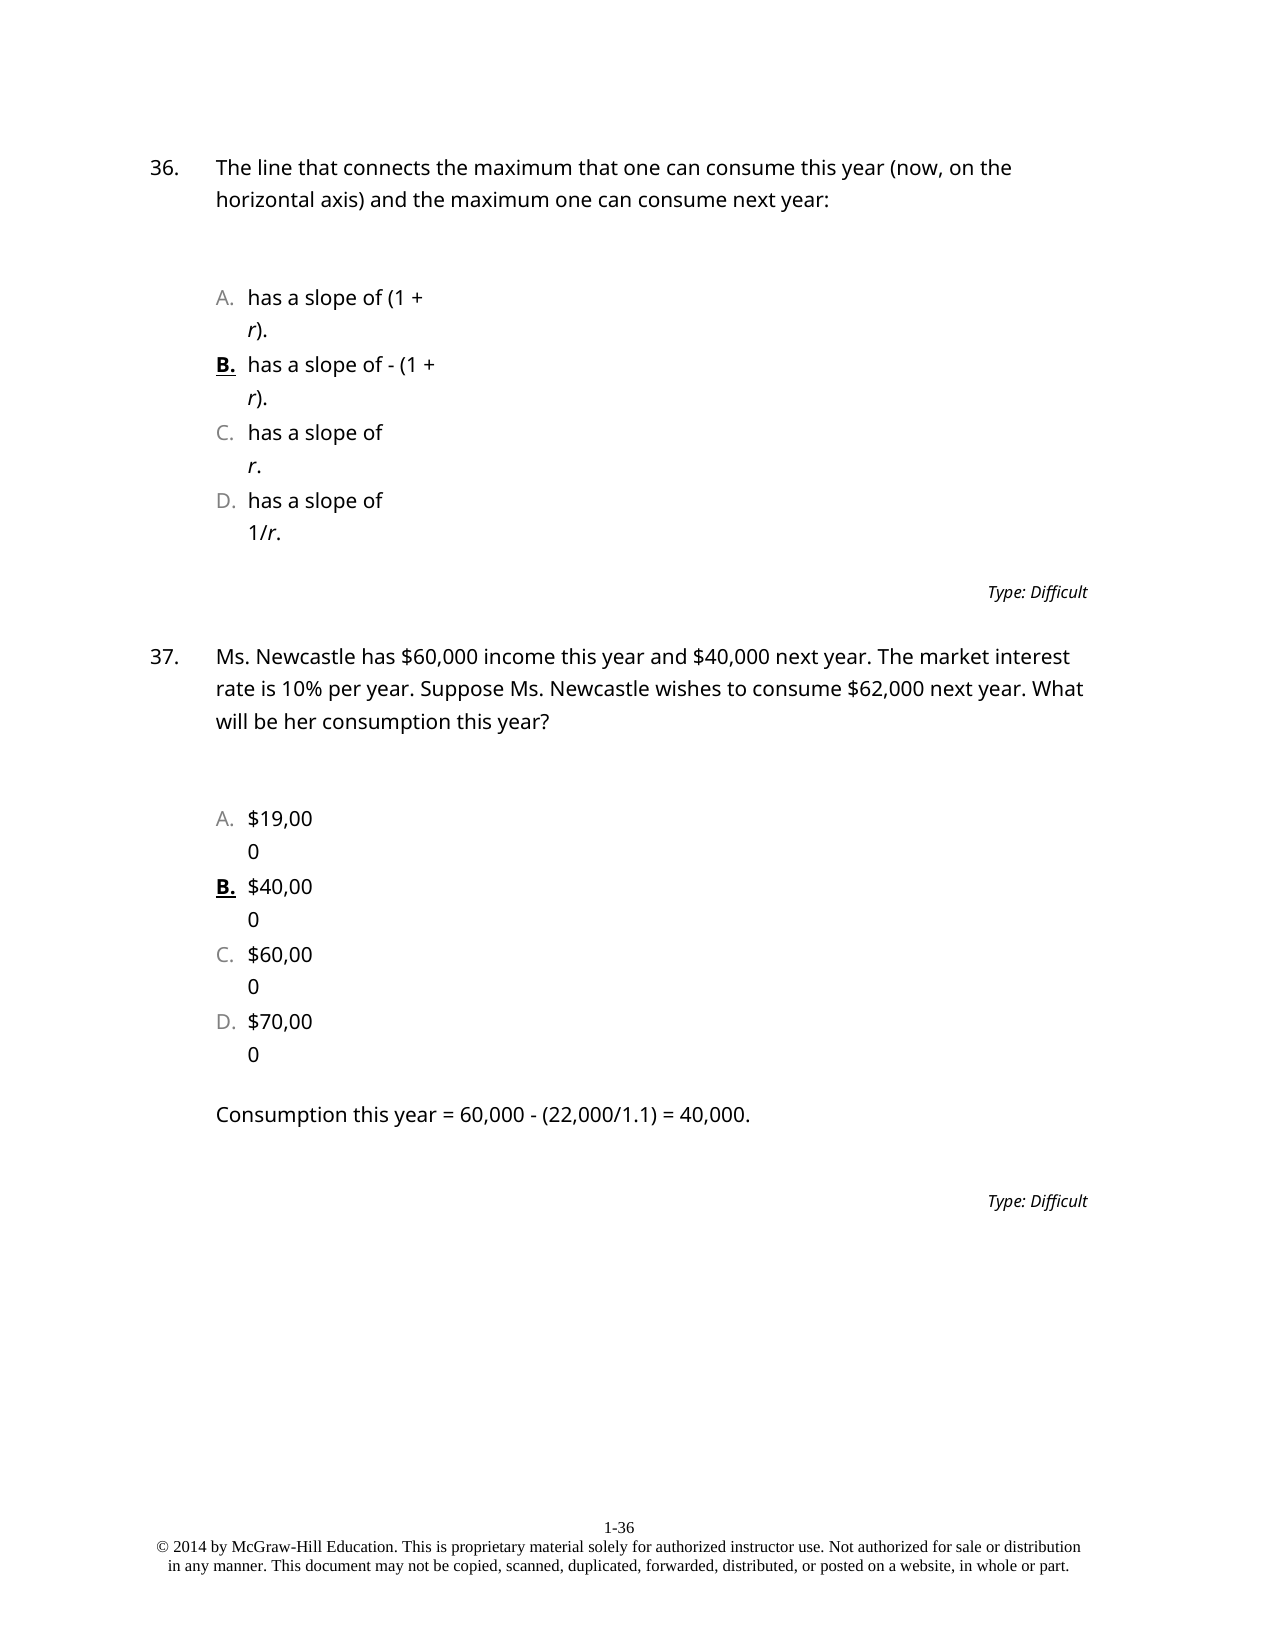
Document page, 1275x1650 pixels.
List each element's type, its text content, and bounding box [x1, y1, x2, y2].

table_header 37. [150, 642, 216, 1160]
table_header Type: Difficult [150, 580, 1087, 639]
table_header Ms. Newcastle has $60,000 income this year and $40,000 next year. The market interest rate is 10% per year. Suppose Ms. Newcastle wishes to consume $62,000 next year. What will be her consumption this year? Consumption this year = 60,000 - (22,000/1.1) = 40,000. [216, 642, 1087, 1160]
table_header The line that connects the maximum that one can consume this year (now, on the horizontal axis) and the maximum one can consume next year: [216, 153, 1087, 551]
table_header 36. [150, 153, 216, 551]
table_header Type: Difficult [150, 1189, 1087, 1248]
